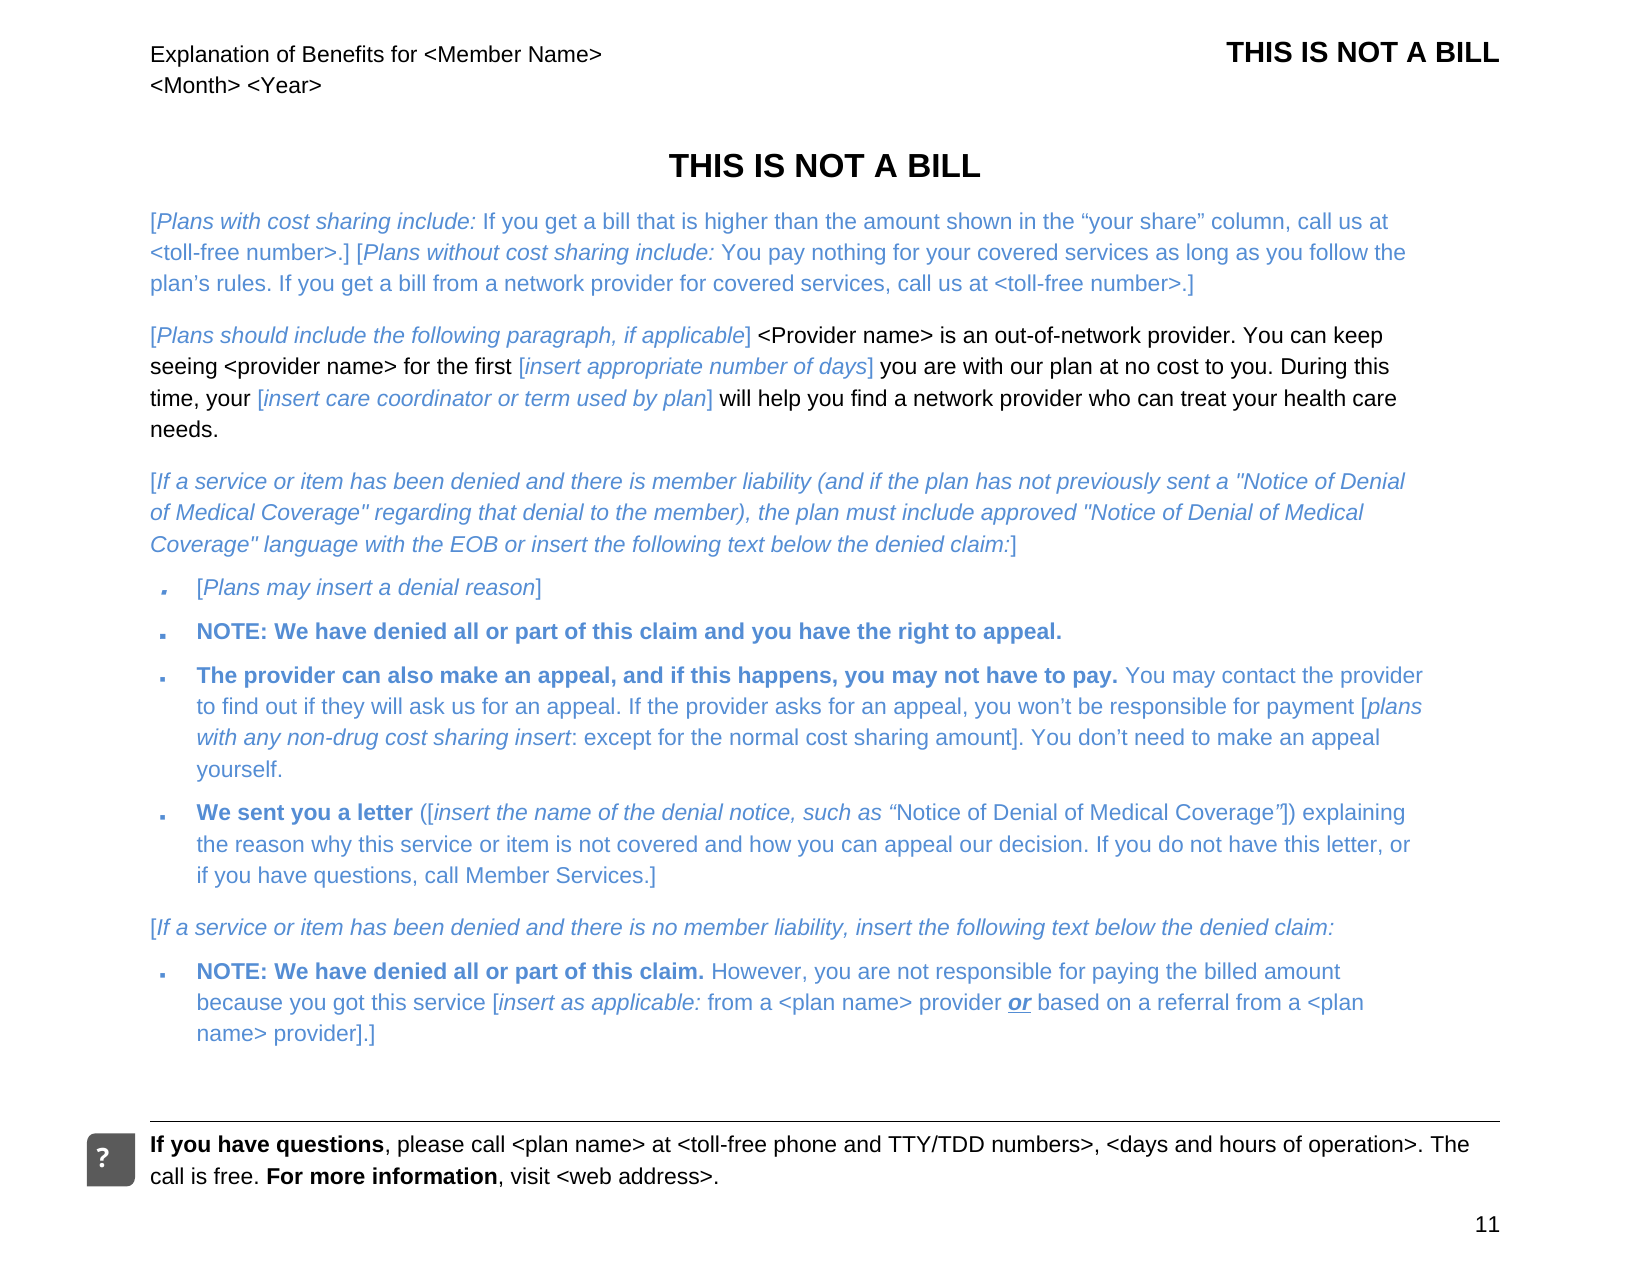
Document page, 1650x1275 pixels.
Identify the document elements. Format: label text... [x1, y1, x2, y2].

list NOTE: We have denied all or part of this claim. However, you are not responsible for paying the billed amount because you got this service [insert as applicable: from a <plan name> provider or based on a referral from a <plan name> provider].] [159, 954, 1425, 1048]
text [Plans should include the following paragraph, if applicable] <Provider name> is an out-of-network provider. You can keep seeing <provider name> for the first [insert appropriate number of days] you are with our plan at no cost to you. During this time, your [insert care coordinator or term used by plan] will help you find a network provider who can treat your health care needs. [150, 319, 1425, 444]
text [Plans with cost sharing include: If you get a bill that is higher than the amount shown in the “your share” column, call us at <toll-free number>.] [Plans without cost sharing include: You pay nothing for your covered services as long as you follow the plan’s rules. If you get a bill from a network provider for covered services, call us at <toll-free number>.] [150, 204, 1425, 298]
list NOTE: We have denied all or part of this claim and you have the right to appeal. [159, 614, 1425, 646]
list The provider can also make an appeal, and if this happens, you may not have to pay. You may contact the provider to find out if they will ask us for an appeal. If the provider asks for an appeal, you won’t be responsible for payment [plans with any non-drug cost sharing insert: except for the normal cost sharing amount]. You don’t need to make an appeal yourself. [159, 658, 1425, 783]
text [If a service or item has been denied and there is no member liability, insert the following text below the denied claim: [150, 910, 1425, 942]
text THIS IS NOT A BILL [150, 152, 1500, 183]
list [Plans may insert a denial reason] [159, 571, 1425, 602]
list We sent you a letter ([insert the name of the denial notice, such as “Notice of Denial of Medical Coverage”]) explaining the reason why this service or item is not covered and how you can appeal our decision. If you do not have this letter, or if you have questions, call Member Services.] [159, 796, 1425, 889]
list [If a service or item has been denied and there is member liability (and if the plan has not previously sent a "Notice of Denial of Medical Coverage" regarding that denial to the member), the plan must include approved "Notice of Denial of Medical Coverage" language with the EOB or insert the following text below the denied claim:] [150, 464, 1425, 558]
